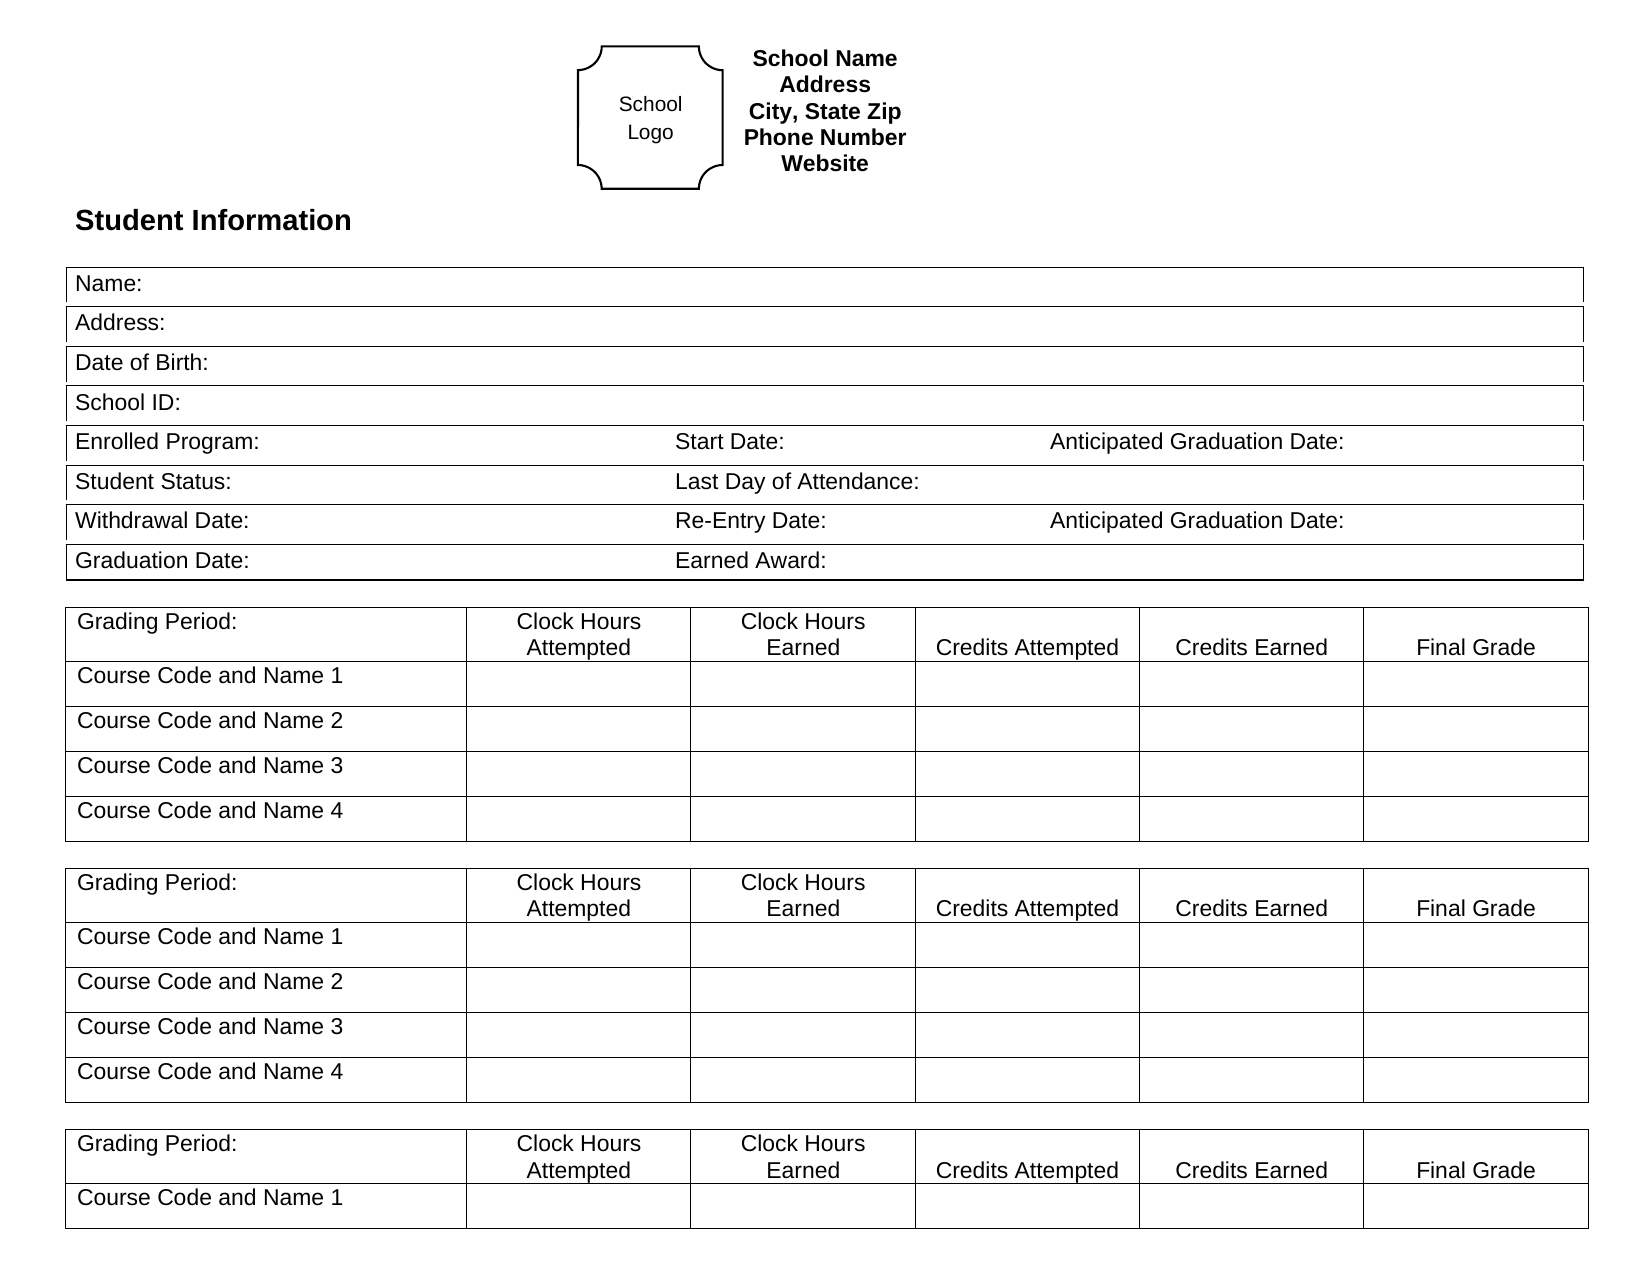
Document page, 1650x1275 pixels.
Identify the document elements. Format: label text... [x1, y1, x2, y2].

table_header Credits Earned [1140, 1130, 1363, 1183]
table_cell [916, 1013, 1139, 1057]
table_header Grading Period: [66, 1130, 466, 1183]
table_cell [916, 662, 1139, 706]
table_cell Course Code and Name 3 [66, 752, 466, 796]
table_cell [1364, 1013, 1588, 1057]
table_cell Course Code and Name 1 [66, 1184, 466, 1228]
table_cell [1364, 1184, 1588, 1228]
table_cell [691, 662, 915, 706]
table_cell Course Code and Name 2 [66, 968, 466, 1012]
text Enrolled Program: Start Date: Anticipated Graduation Date: [67, 426, 1583, 461]
table_header Final Grade [1364, 1130, 1588, 1183]
subtitle Student Information [75, 203, 1575, 237]
table_header Final Grade [1364, 608, 1588, 661]
table_header Credits Attempted [916, 869, 1139, 922]
table_header Final Grade [1364, 869, 1588, 922]
table_cell [1140, 968, 1363, 1012]
table_cell [916, 968, 1139, 1012]
table_cell [467, 707, 690, 751]
table_cell Course Code and Name 1 [66, 662, 466, 706]
table_cell [691, 923, 915, 967]
table_header Credits Earned [1140, 608, 1363, 661]
table_cell [1364, 662, 1588, 706]
table_cell [1140, 662, 1363, 706]
table_cell [467, 662, 690, 706]
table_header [467, 1130, 690, 1183]
text Address: [67, 307, 1583, 342]
table_cell Course Code and Name 4 [66, 1058, 466, 1102]
table_cell [467, 797, 690, 841]
text School ID: [67, 386, 1583, 421]
table_cell Course Code and Name 2 [66, 707, 466, 751]
table_cell [1140, 1013, 1363, 1057]
table_cell [1364, 923, 1588, 967]
table_cell [1364, 797, 1588, 841]
table_header Clock Hours Earned [691, 869, 915, 922]
table_header Clock Hours Attempted [467, 608, 690, 661]
table_cell [1140, 797, 1363, 841]
table_cell [1140, 1184, 1363, 1228]
table_cell [1140, 923, 1363, 967]
table_header Credits Attempted [916, 1130, 1139, 1183]
table_cell [691, 968, 915, 1012]
table_cell [1364, 1058, 1588, 1102]
table_header Credits Earned [1140, 869, 1363, 922]
table_cell [1364, 707, 1588, 751]
table_header Clock Hours Attempted [467, 869, 690, 922]
table_header Clock Hours Earned [691, 608, 915, 661]
text Name: [67, 268, 1583, 302]
table_cell [467, 968, 690, 1012]
text Graduation Date: Earned Award: [67, 545, 1583, 579]
table_cell [916, 707, 1139, 751]
table_cell [1140, 752, 1363, 796]
table_cell [916, 797, 1139, 841]
table_cell [467, 1013, 690, 1057]
table_cell [916, 752, 1139, 796]
table_cell [691, 752, 915, 796]
text Date of Birth: [67, 347, 1583, 382]
table_header Grading Period: [66, 869, 466, 922]
table_cell [467, 923, 690, 967]
table_cell Course Code and Name 4 [66, 797, 466, 841]
text Student Status: Last Day of Attendance: [67, 466, 1583, 500]
table_cell [691, 707, 915, 751]
table_header Grading Period: [66, 608, 466, 661]
table_cell [691, 797, 915, 841]
table_cell [691, 1058, 915, 1102]
table_cell Course Code and Name 1 [66, 923, 466, 967]
table_header Clock Hours Earned [691, 1130, 915, 1183]
table_cell Course Code and Name 3 [66, 1013, 466, 1057]
table_cell [467, 752, 690, 796]
table_header Credits Attempted [916, 608, 1139, 661]
table_cell [1140, 707, 1363, 751]
table_cell [1364, 968, 1588, 1012]
table_cell [1140, 1058, 1363, 1102]
table_cell [916, 923, 1139, 967]
table_cell [691, 1184, 915, 1228]
table_cell [916, 1058, 1139, 1102]
table_cell [1364, 752, 1588, 796]
table_cell [467, 1058, 690, 1102]
table_cell [691, 1013, 915, 1057]
text Withdrawal Date: Re-Entry Date: Anticipated Graduation Date: [67, 505, 1583, 540]
table_cell [916, 1184, 1139, 1228]
table_cell [467, 1184, 690, 1228]
